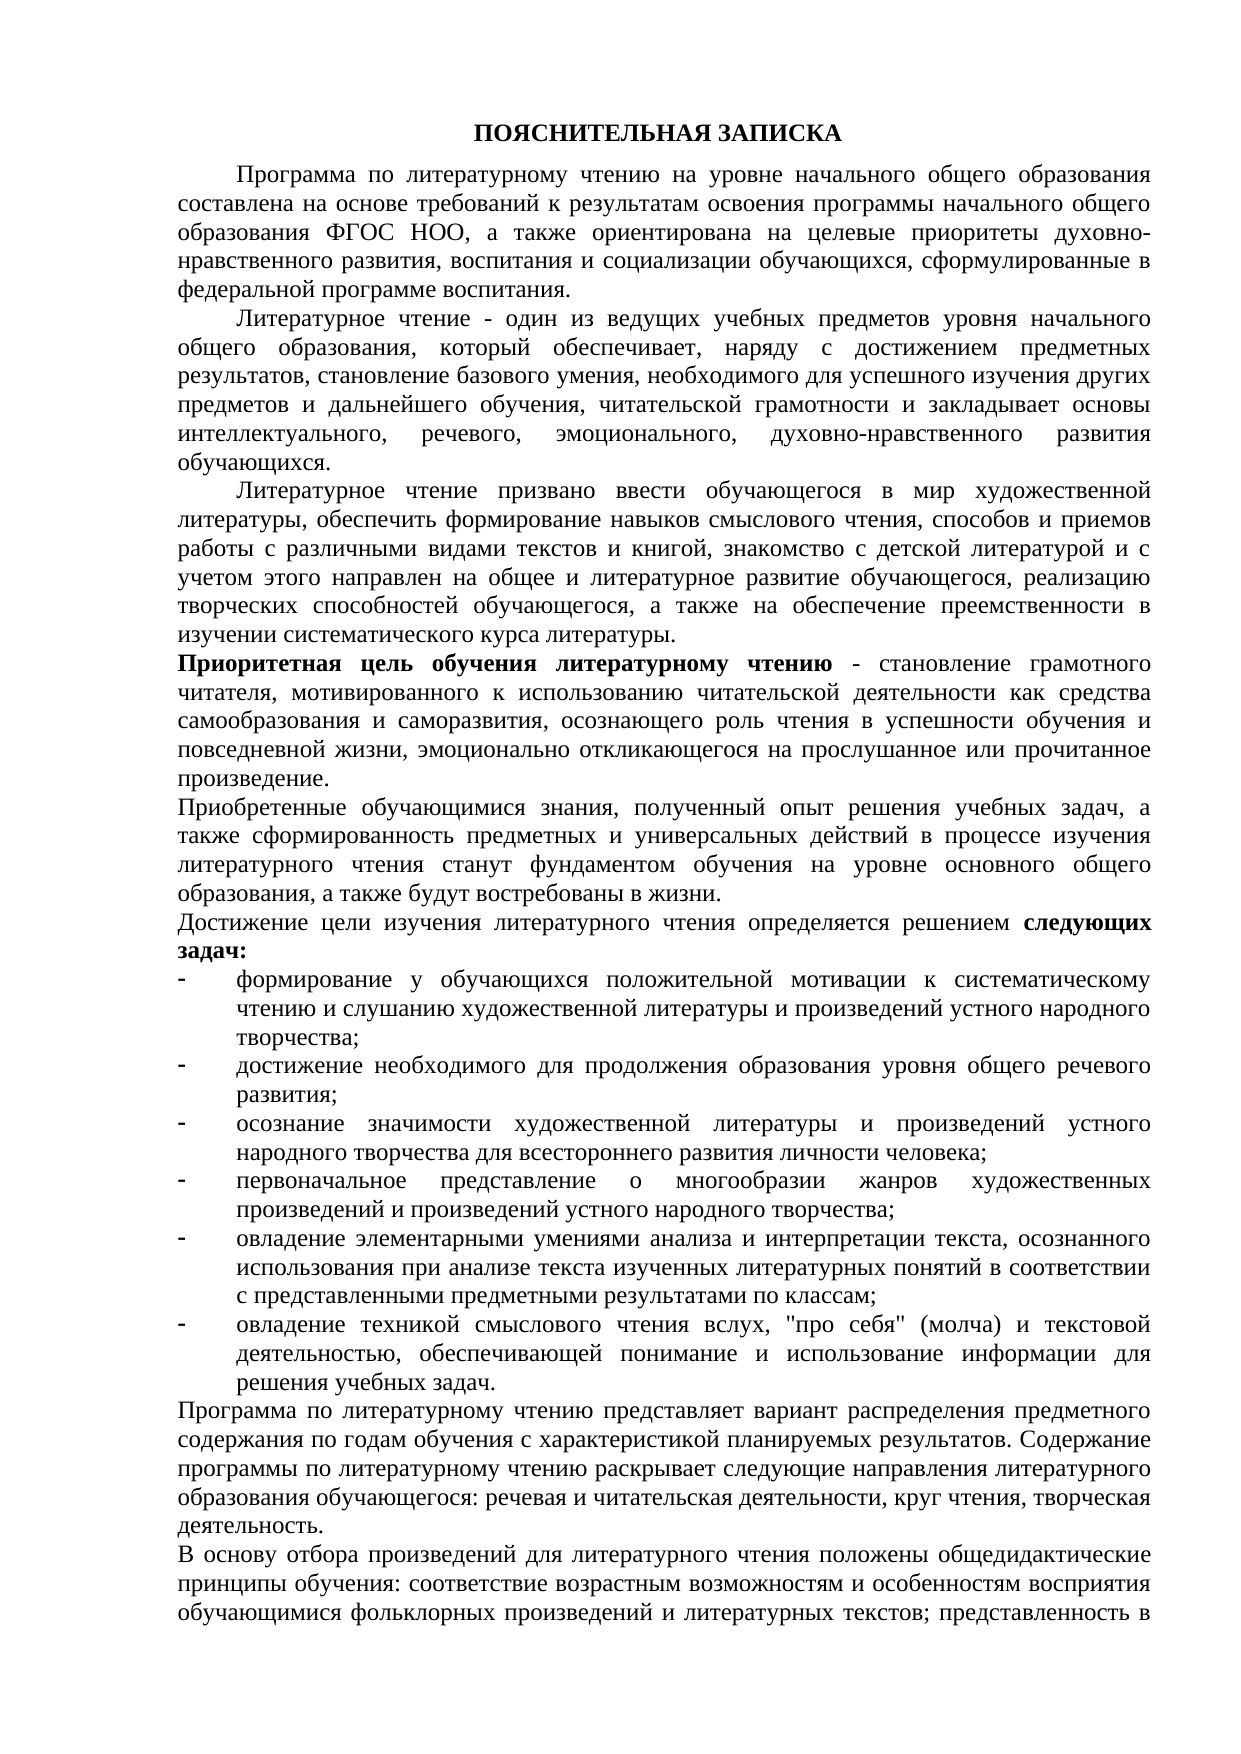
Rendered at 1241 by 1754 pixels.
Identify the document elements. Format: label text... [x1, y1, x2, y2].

text Достижение цели изучения литературного чтения определяется решением следующих задач: [177, 907, 1152, 964]
text Литературное чтение - один из ведущих учебных предметов уровня начального общего образования, который обеспечивает, наряду с достижением предметных результатов, становление базового умения, необходимого для успешного изучения других предметов и дальнейшего обучения, читательской грамотности и закладывает основы интеллектуального, речевого, эмоционального, духовно-нравственного развития обучающихся. [177, 303, 1152, 476]
list первоначальное представление о многообразии жанров художественных произведений и произведений устного народного творчества; [177, 1166, 1152, 1223]
list овладение техникой смыслового чтения вслух, "про себя" (молча) и текстовой деятельностью, обеспечивающей понимание и использование информации для решения учебных задач. [177, 1309, 1152, 1396]
list осознание значимости художественной литературы и произведений устного народного творчества для всестороннего развития личности человека; [177, 1108, 1152, 1166]
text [177, 1539, 1152, 1626]
text Программа по литературному чтению представляет вариант распределения предметного содержания по годам обучения с характеристикой планируемых результатов. Содержание программы по литературному чтению раскрывает следующие направления литературного образования обучающегося: речевая и читательская деятельности, круг чтения, творческая деятельность. [177, 1396, 1152, 1539]
text Литературное чтение призвано ввести обучающегося в мир художественной литературы, обеспечить формирование навыков смыслового чтения, способов и приемов работы с различными видами текстов и книгой, знакомство с детской литературой и с учетом этого направлен на общее и литературное развитие обучающегося, реализацию творческих способностей обучающегося, а также на обеспечение преемственности в изучении систематического курса литературы. [177, 476, 1152, 648]
text ПОЯСНИТЕЛЬНАЯ ЗАПИСКА [177, 118, 1139, 147]
list овладение элементарными умениями анализа и интерпретации текста, осознанного использования при анализе текста изученных литературных понятий в соответствии с представленными предметными результатами по классам; [177, 1223, 1152, 1309]
list достижение необходимого для продолжения образования уровня общего речевого развития; [177, 1051, 1152, 1108]
list формирование у обучающихся положительной мотивации к систематическому чтению и слушанию художественной литературы и произведений устного народного творчества; [177, 964, 1152, 1051]
text Приобретенные обучающимися знания, полученный опыт решения учебных задач, а также сформированность предметных и универсальных действий в процессе изучения литературного чтения станут фундаментом обучения на уровне основного общего образования, а также будут востребованы в жизни. [177, 792, 1152, 907]
text Приоритетная цель обучения литературному чтению - становление грамотного читателя, мотивированного к использованию читательской деятельности как средства самообразования и саморазвития, осознающего роль чтения в успешности обучения и повседневной жизни, эмоционально откликающегося на прослушанное или прочитанное произведение. [177, 648, 1152, 792]
text Программа по литературному чтению на уровне начального общего образования составлена на основе требований к результатам освоения программы начального общего образования ФГОС НОО, а также ориентирована на целевые приоритеты духовно-нравственного развития, воспитания и социализации обучающихся, сформулированные в федеральной программе воспитания. [177, 159, 1152, 303]
